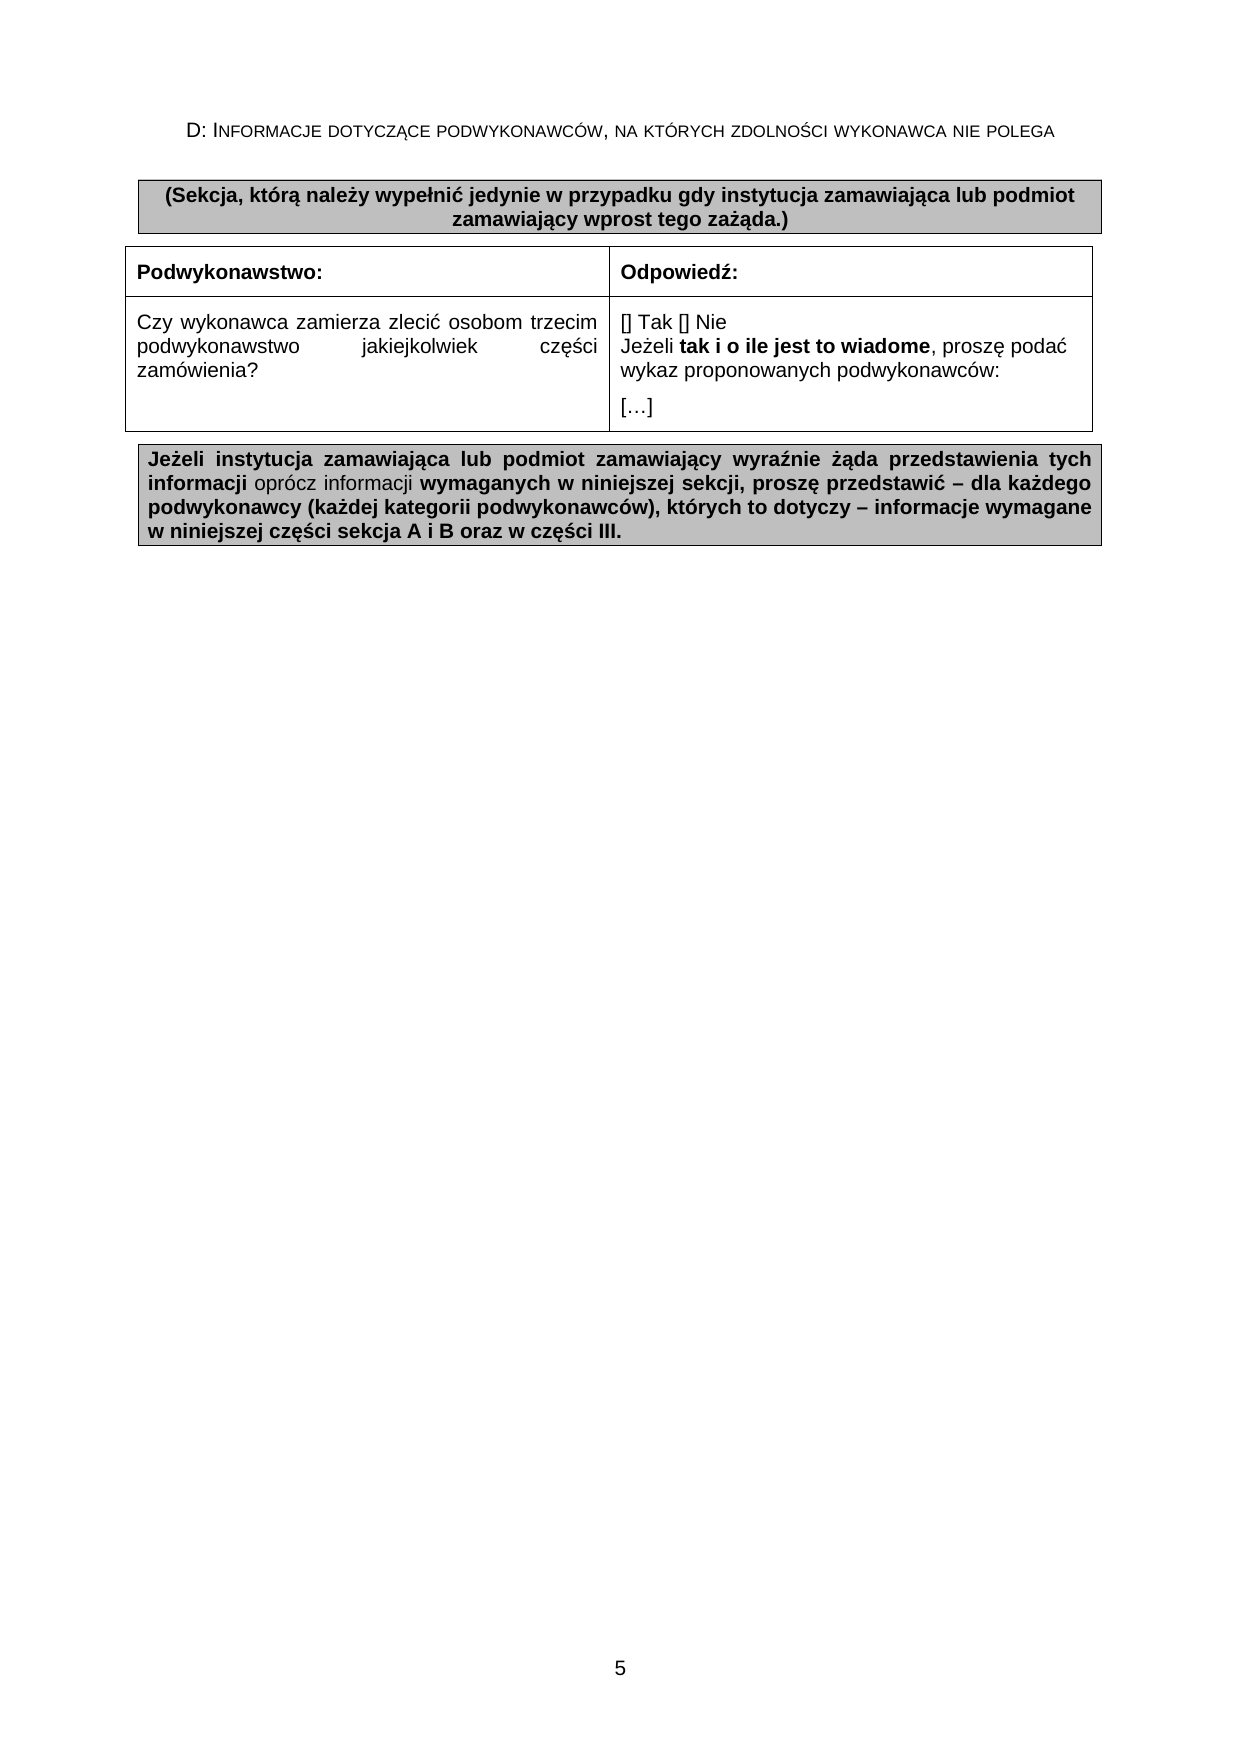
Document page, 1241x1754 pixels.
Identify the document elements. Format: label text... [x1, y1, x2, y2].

table_header Podwykonawstwo: [126, 247, 609, 296]
title D: Informacje dotyczące podwykonawców, na których zdolności wykonawca nie polega [148, 118, 1093, 142]
title Jeżeli instytucja zamawiająca lub podmiot zamawiający wyraźnie żąda przedstawienia tych informacji oprócz informacji wymaganych w niniejszej sekcji, proszę przedstawić – dla każdego podwykonawcy (każdej kategorii podwykonawców), których to dotyczy – informacje wymagane w niniejszej części sekcja A i B oraz w części III. [139, 445, 1101, 545]
table_cell Czy wykonawca zamierza zlecić osobom trzecim podwykonawstwo jakiejkolwiek części zamówienia? [126, 297, 609, 431]
table_cell [] Tak [] Nie Jeżeli tak i o ile jest to wiadome, proszę podać wykaz proponowanych podwykonawców: […] [610, 297, 1092, 431]
table_header Odpowiedź: [610, 247, 1092, 296]
title (Sekcja, którą należy wypełnić jedynie w przypadku gdy instytucja zamawiająca lub podmiot zamawiający wprost tego zażąda.) [139, 181, 1101, 233]
